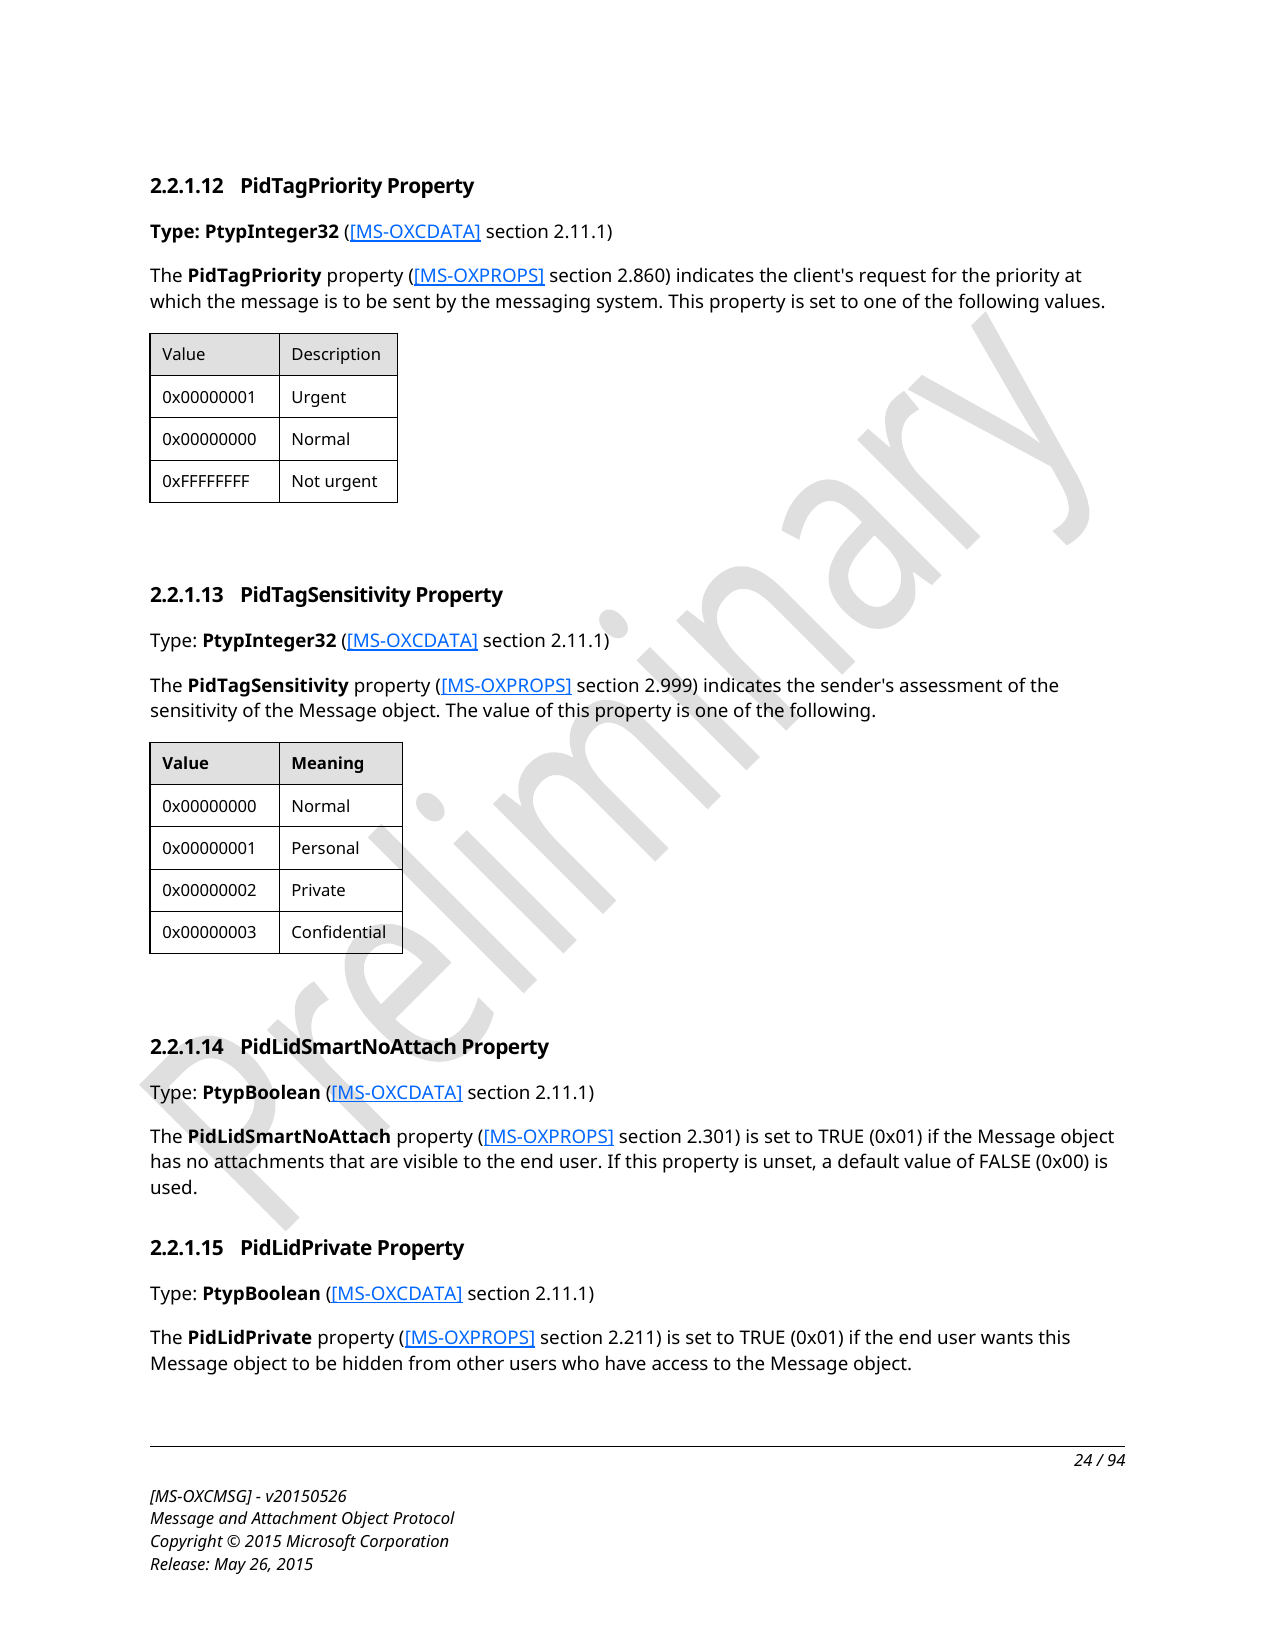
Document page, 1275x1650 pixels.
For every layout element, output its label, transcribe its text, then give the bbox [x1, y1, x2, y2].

subtitle PidLidSmartNoAttach Property [150, 1032, 1125, 1060]
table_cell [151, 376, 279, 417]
text Type: PtypBoolean ([MS-OXCDATA] section 2.11.1) [150, 1280, 1125, 1306]
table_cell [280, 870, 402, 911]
text The PidLidSmartNoAttach property ([MS-OXPROPS] section 2.301) is set to TRUE (0x01) if the Message object has no attachments that are visible to the end user. If this property is unset, a default value of FALSE (0x00) is used. [150, 1123, 1125, 1200]
text The PidTagPriority property ([MS-OXPROPS] section 2.860) indicates the client's request for the priority at which the message is to be sent by the messaging system. This property is set to one of the following values. [150, 263, 1125, 314]
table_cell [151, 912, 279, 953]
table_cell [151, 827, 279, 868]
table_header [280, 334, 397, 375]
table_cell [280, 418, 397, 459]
text Type: PtypInteger32 ([MS-OXCDATA] section 2.11.1) [150, 628, 1125, 653]
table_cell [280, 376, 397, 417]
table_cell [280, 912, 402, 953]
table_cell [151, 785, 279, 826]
text The PidLidPrivate property ([MS-OXPROPS] section 2.211) is set to TRUE (0x01) if the end user wants this Message object to be hidden from other users who have access to the Message object. [150, 1324, 1125, 1376]
text Type: PtypBoolean ([MS-OXCDATA] section 2.11.1) [150, 1079, 1125, 1104]
subtitle PidTagPriority Property [150, 171, 1125, 200]
subtitle PidTagSensitivity Property [150, 580, 1125, 609]
subtitle PidLidPrivate Property [150, 1233, 1125, 1262]
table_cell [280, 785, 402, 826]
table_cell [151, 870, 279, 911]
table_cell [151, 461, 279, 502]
text The PidTagSensitivity property ([MS-OXPROPS] section 2.999) indicates the sender's assessment of the sensitivity of the Message object. The value of this property is one of the following. [150, 672, 1125, 723]
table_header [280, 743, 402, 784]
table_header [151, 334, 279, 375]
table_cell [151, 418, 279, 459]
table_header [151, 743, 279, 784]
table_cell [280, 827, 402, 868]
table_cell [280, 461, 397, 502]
text Type: PtypInteger32 ([MS-OXCDATA] section 2.11.1) [150, 218, 1125, 244]
